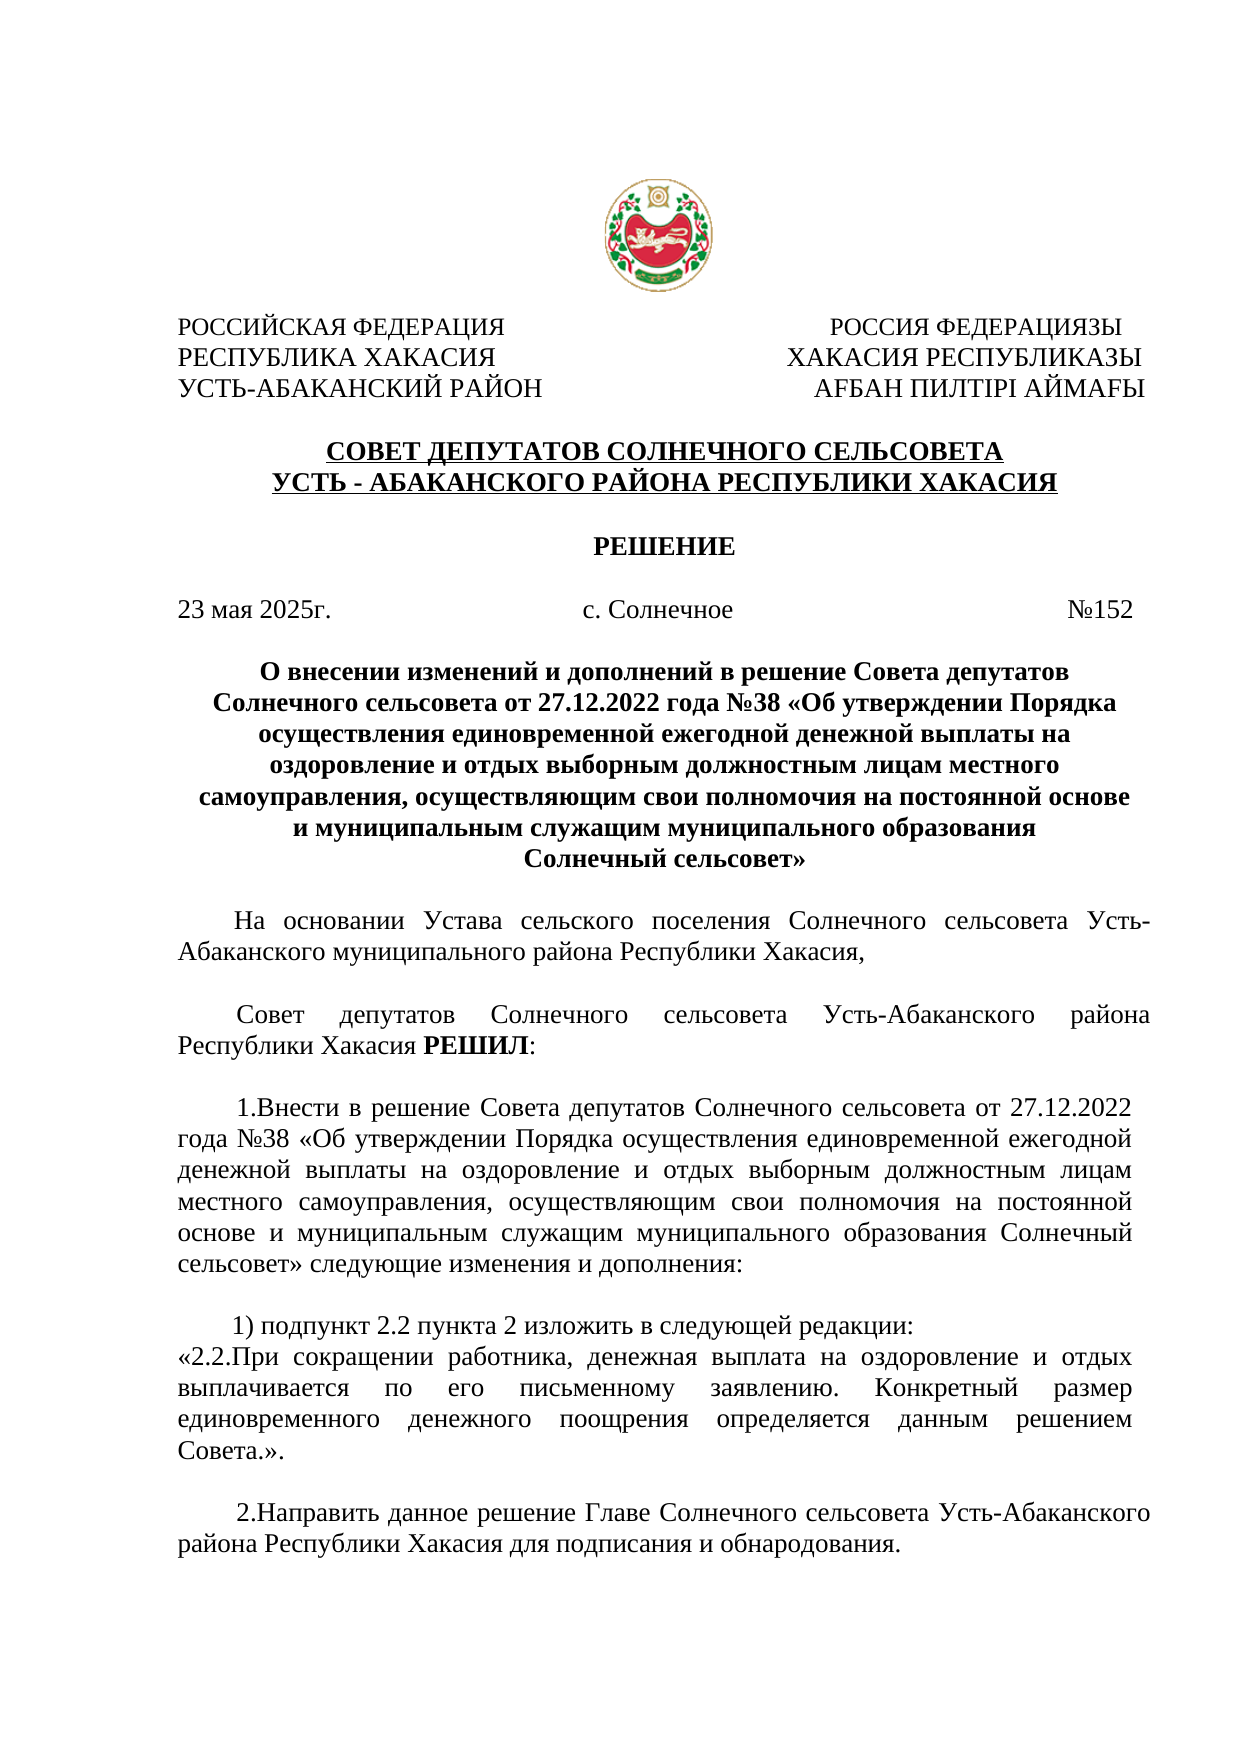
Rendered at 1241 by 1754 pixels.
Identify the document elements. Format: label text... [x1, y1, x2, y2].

text «2.2.При сокращении работника, денежная выплата на оздоровление и отдых выплачивается по его письменному заявлению. Конкретный размер единовременного денежного поощрения определяется данным решением Совета.». [177, 1340, 1133, 1465]
text РОССИЙСКАЯ ФЕДЕРАЦИЯ РОССИЯ ФЕДЕРАЦИЯЗЫ [177, 312, 1152, 341]
text СОВЕТ ДЕПУТАТОВ СОЛНЕЧНОГО СЕЛЬСОВЕТА [177, 435, 1152, 466]
text РЕШЕНИЕ [177, 531, 1152, 562]
text УСТЬ-АБАКАНСКИЙ РАЙОН AFБАН ПИЛТIPI АЙМАFЫ [177, 372, 1152, 403]
text 2.Направить данное решение Главе Солнечного сельсовета Усть-Абаканского района Республики Хакасия для подписания и обнародования. [177, 1496, 1152, 1558]
text 1.Внести в решение Совета депутатов Солнечного сельсовета от 27.12.2022 года №38 «Об утверждении Порядка осуществления единовременной ежегодной денежной выплаты на оздоровление и отдых выборным должностным лицам местного самоуправления, осуществляющим свои полномочия на постоянной основе и муниципальным служащим муниципального образования Солнечный сельсовет» следующие изменения и дополнения: [177, 1091, 1133, 1278]
text О внесении изменений и дополнений в решение Совета депутатов Солнечного сельсовета от 27.12.2022 года №38 «Об утверждении Порядка осуществления единовременной ежегодной денежной выплаты на оздоровление и отдых выборным должностным лицам местного самоуправления, осуществляющим свои полномочия на постоянной основе и муниципальным служащим муниципального образования [196, 655, 1133, 842]
text 23 мая 2025г. с. Солнечное №152 [177, 593, 1152, 624]
text Совет депутатов Солнечного сельсовета Усть-Абаканского района Республики Хакасия РЕШИЛ: [177, 998, 1152, 1060]
picture [604, 179, 713, 292]
text РЕСПУБЛИКА ХАКАСИЯ ХАКАСИЯ РЕСПУБЛИКАЗЫ [177, 341, 1152, 372]
text Солнечный сельсовет» [196, 842, 1133, 873]
text 1) подпункт 2.2 пункта 2 изложить в следующей редакции: [177, 1309, 1133, 1340]
text На основании Устава сельского поселения Солнечного сельсовета Усть-Абаканского муниципального района Республики Хакасия, [177, 904, 1152, 967]
text УСТЬ - АБАКАНСКОГО РАЙОНА РЕСПУБЛИКИ ХАКАСИЯ [177, 466, 1152, 497]
